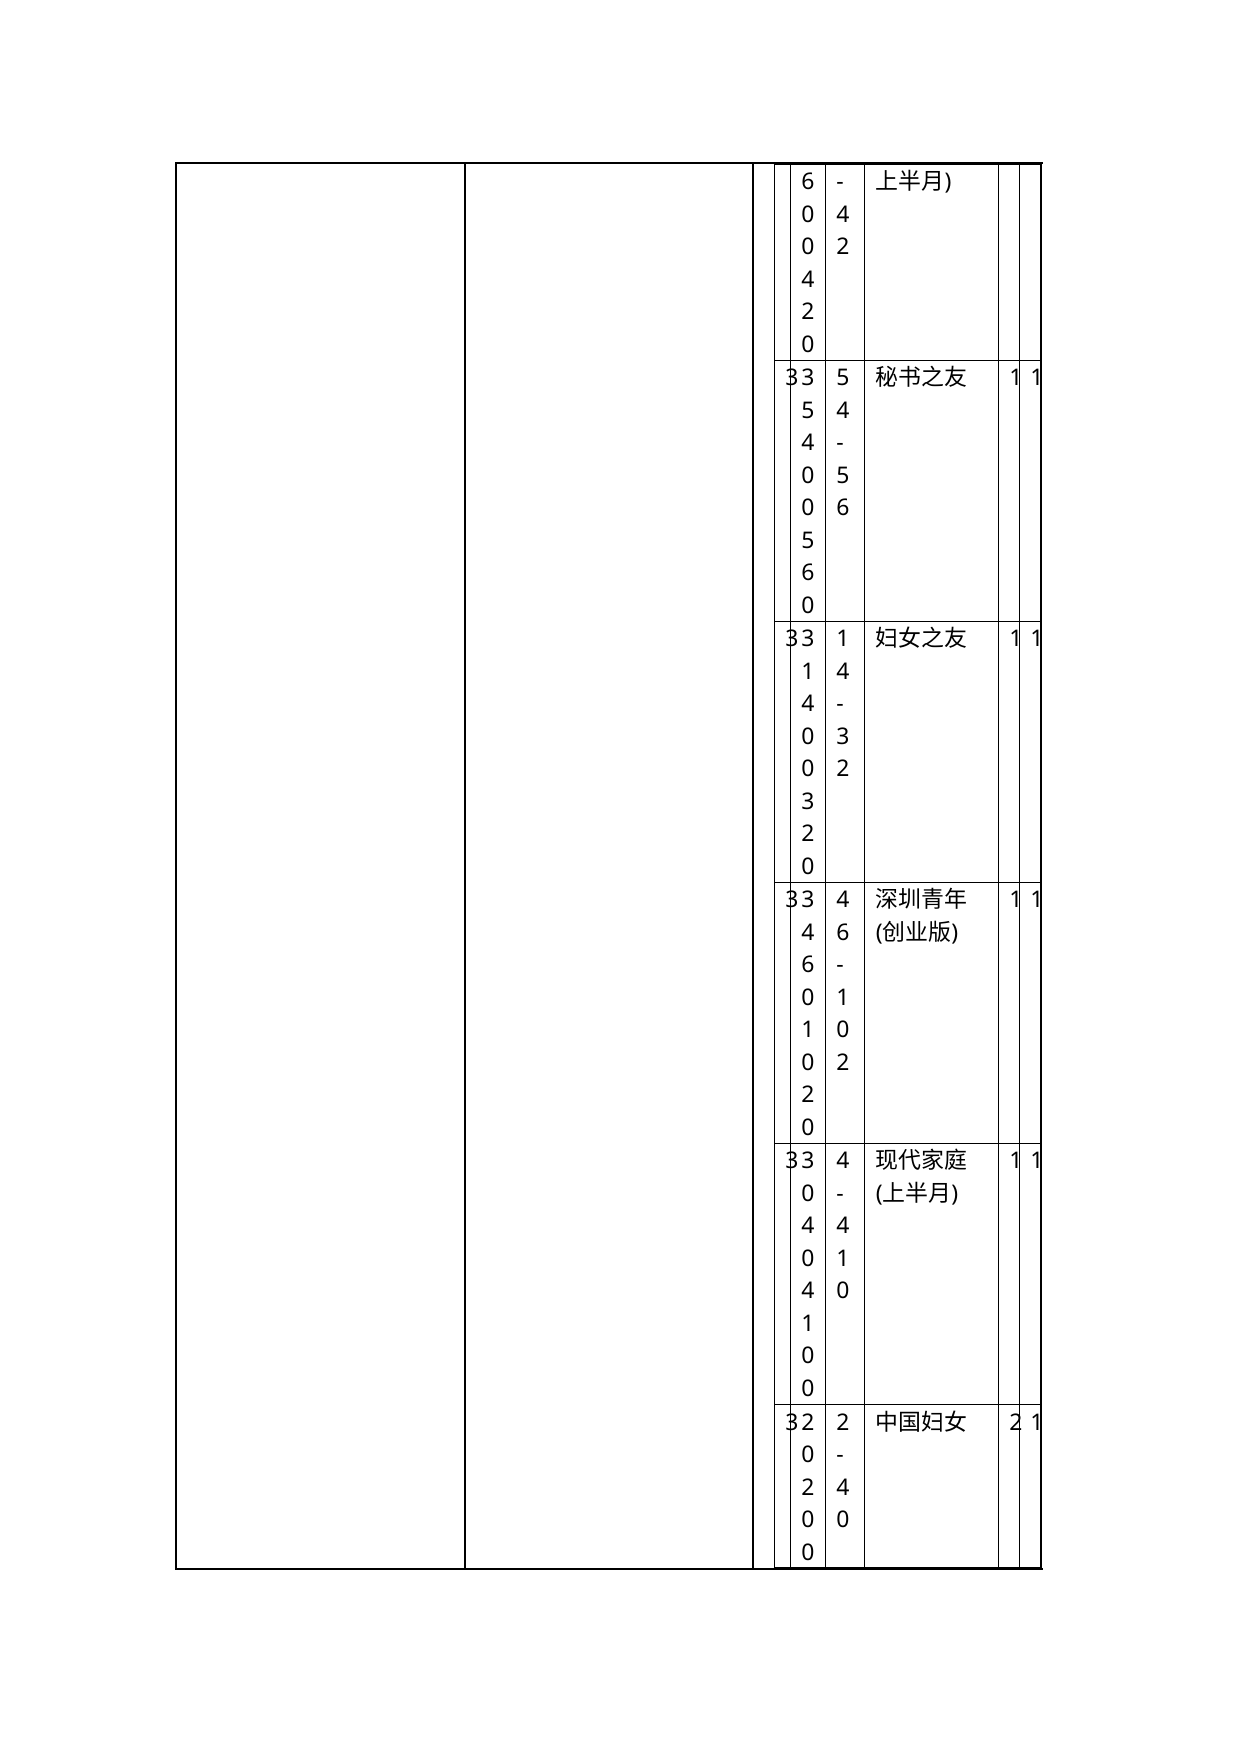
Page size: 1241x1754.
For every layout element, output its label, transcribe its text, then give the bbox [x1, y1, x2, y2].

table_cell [865, 165, 998, 360]
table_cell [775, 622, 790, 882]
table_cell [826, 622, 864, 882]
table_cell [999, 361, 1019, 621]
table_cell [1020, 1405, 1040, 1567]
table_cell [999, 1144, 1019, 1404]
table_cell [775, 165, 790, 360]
table_cell [177, 164, 464, 1568]
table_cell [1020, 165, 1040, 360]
table_cell 1 [466, 164, 752, 1568]
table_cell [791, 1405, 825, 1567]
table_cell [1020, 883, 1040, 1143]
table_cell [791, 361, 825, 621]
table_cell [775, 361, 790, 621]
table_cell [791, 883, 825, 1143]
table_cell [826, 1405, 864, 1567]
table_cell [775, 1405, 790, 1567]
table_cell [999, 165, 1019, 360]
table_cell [754, 164, 774, 1568]
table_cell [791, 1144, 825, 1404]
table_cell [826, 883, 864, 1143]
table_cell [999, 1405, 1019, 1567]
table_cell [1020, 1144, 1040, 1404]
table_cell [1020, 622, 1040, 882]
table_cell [865, 1405, 998, 1567]
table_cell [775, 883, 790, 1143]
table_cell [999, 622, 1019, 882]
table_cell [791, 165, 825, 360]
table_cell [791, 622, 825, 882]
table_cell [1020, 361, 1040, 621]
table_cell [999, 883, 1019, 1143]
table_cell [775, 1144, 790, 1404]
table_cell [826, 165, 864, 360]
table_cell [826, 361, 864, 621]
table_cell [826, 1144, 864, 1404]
